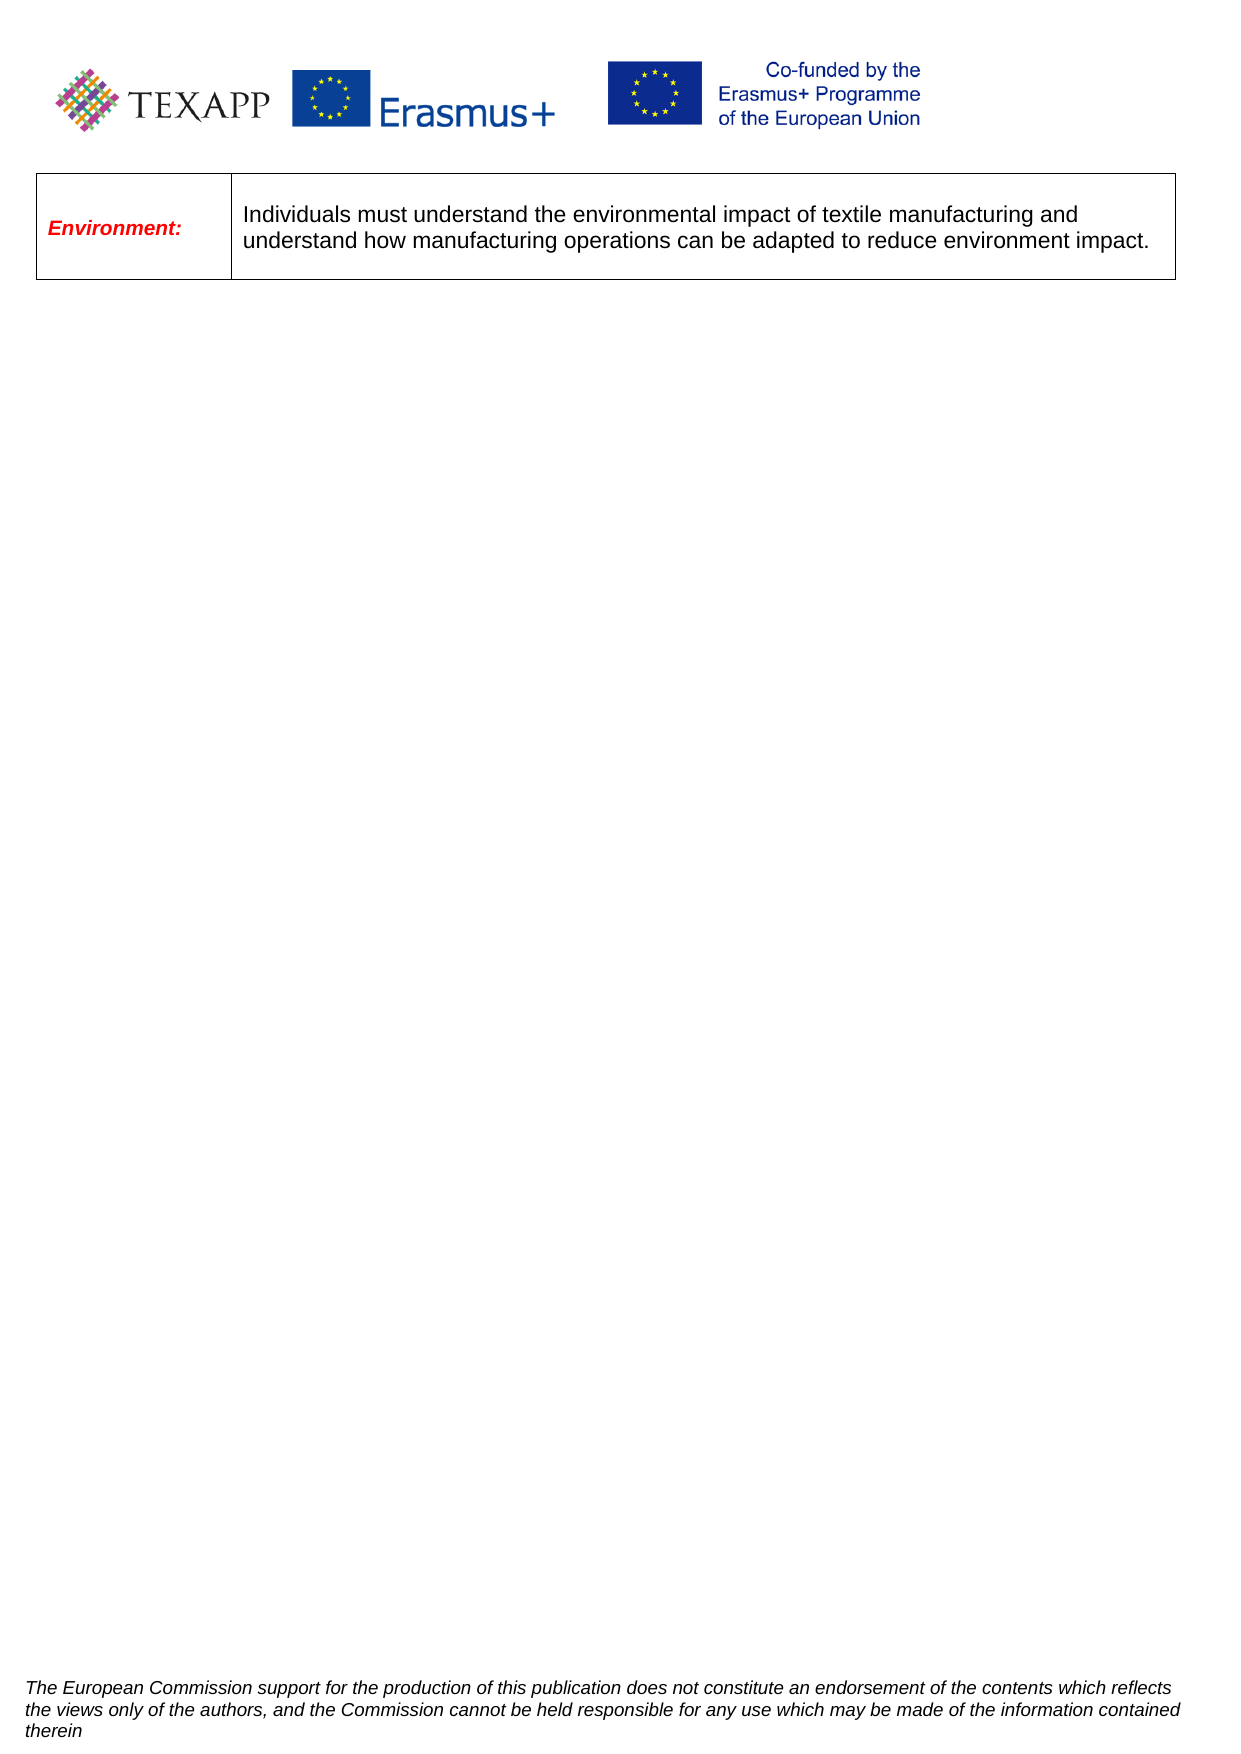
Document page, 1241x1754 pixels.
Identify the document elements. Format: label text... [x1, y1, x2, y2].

table_header Individuals must understand the environmental impact of textile manufacturing and understand how manufacturing operations can be adapted to reduce environment impact. [232, 174, 1175, 279]
table_header Environment: [37, 174, 231, 279]
picture [588, 43, 936, 143]
picture [31, 51, 555, 149]
